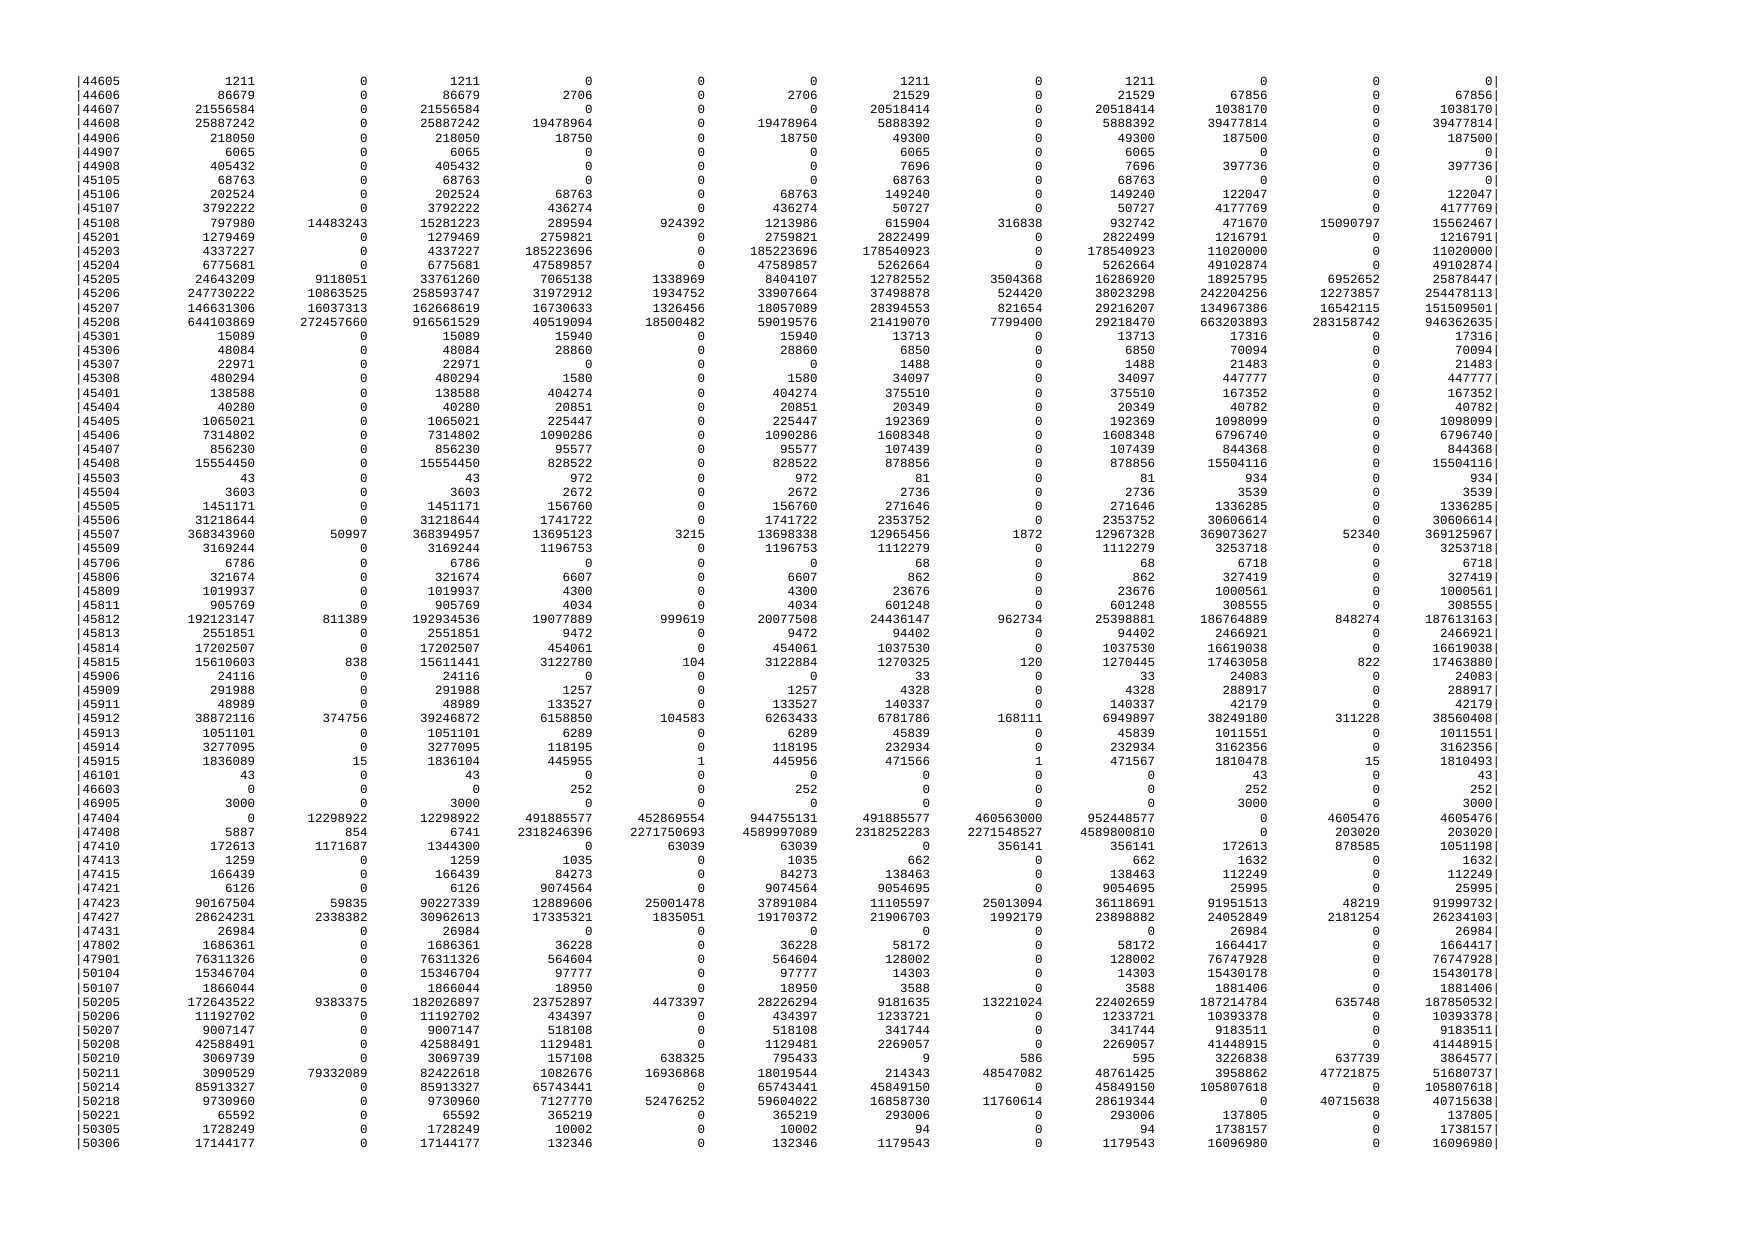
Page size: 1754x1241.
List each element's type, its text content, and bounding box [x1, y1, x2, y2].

text |45814 17202507 0 17202507 454061 0 454061 1037530 0 1037530 16619038 0 16619038| [75, 642, 1679, 656]
text |46101 43 0 43 0 0 0 0 0 0 43 0 43| [75, 769, 1679, 783]
text |45914 3277095 0 3277095 118195 0 118195 232934 0 232934 3162356 0 3162356| [75, 741, 1679, 755]
text |44906 218050 0 218050 18750 0 18750 49300 0 49300 187500 0 187500| [75, 132, 1679, 146]
text |45911 48989 0 48989 133527 0 133527 140337 0 140337 42179 0 42179| [75, 698, 1679, 712]
text |45503 43 0 43 972 0 972 81 0 81 934 0 934| [75, 472, 1679, 486]
text |45207 146631306 16037313 162668619 16730633 1326456 18057089 28394553 821654 29216207 134967386 16542115 151509501| [75, 302, 1679, 316]
text |45813 2551851 0 2551851 9472 0 9472 94402 0 94402 2466921 0 2466921| [75, 627, 1679, 642]
text |47427 28624231 2338382 30962613 17335321 1835051 19170372 21906703 1992179 23898882 24052849 2181254 26234103| [75, 911, 1679, 925]
text |44608 25887242 0 25887242 19478964 0 19478964 5888392 0 5888392 39477814 0 39477814| [75, 117, 1679, 132]
text |45912 38872116 374756 39246872 6158850 104583 6263433 6781786 168111 6949897 38249180 311228 38560408| [75, 712, 1679, 727]
text |50207 9007147 0 9007147 518108 0 518108 341744 0 341744 9183511 0 9183511| [75, 1024, 1679, 1038]
text |44908 405432 0 405432 0 0 0 7696 0 7696 397736 0 397736| [75, 160, 1679, 174]
text |50107 1866044 0 1866044 18950 0 18950 3588 0 3588 1881406 0 1881406| [75, 982, 1679, 996]
text |45108 797980 14483243 15281223 289594 924392 1213986 615904 316838 932742 471670 15090797 15562467| [75, 217, 1679, 231]
text |50306 17144177 0 17144177 132346 0 132346 1179543 0 1179543 16096980 0 16096980| [75, 1137, 1679, 1152]
text |45408 15554450 0 15554450 828522 0 828522 878856 0 878856 15504116 0 15504116| [75, 457, 1679, 472]
text |45815 15610603 838 15611441 3122780 104 3122884 1270325 120 1270445 17463058 822 17463880| [75, 656, 1679, 670]
text |45507 368343960 50997 368394957 13695123 3215 13698338 12965456 1872 12967328 369073627 52340 369125967| [75, 528, 1679, 542]
text |45915 1836089 15 1836104 445955 1 445956 471566 1 471567 1810478 15 1810493| [75, 755, 1679, 769]
text |45308 480294 0 480294 1580 0 1580 34097 0 34097 447777 0 447777| [75, 372, 1679, 387]
text |45407 856230 0 856230 95577 0 95577 107439 0 107439 844368 0 844368| [75, 443, 1679, 457]
text |50210 3069739 0 3069739 157108 638325 795433 9 586 595 3226838 637739 3864577| [75, 1052, 1679, 1067]
text |46905 3000 0 3000 0 0 0 0 0 0 3000 0 3000| [75, 797, 1679, 812]
text |50104 15346704 0 15346704 97777 0 97777 14303 0 14303 15430178 0 15430178| [75, 967, 1679, 982]
text |45401 138588 0 138588 404274 0 404274 375510 0 375510 167352 0 167352| [75, 387, 1679, 401]
text |45106 202524 0 202524 68763 0 68763 149240 0 149240 122047 0 122047| [75, 188, 1679, 202]
text |45509 3169244 0 3169244 1196753 0 1196753 1112279 0 1112279 3253718 0 3253718| [75, 542, 1679, 557]
text |47423 90167504 59835 90227339 12889606 25001478 37891084 11105597 25013094 36118691 91951513 48219 91999732| [75, 897, 1679, 911]
text |45203 4337227 0 4337227 185223696 0 185223696 178540923 0 178540923 11020000 0 11020000| [75, 245, 1679, 259]
text |50305 1728249 0 1728249 10002 0 10002 94 0 94 1738157 0 1738157| [75, 1123, 1679, 1137]
text |50221 65592 0 65592 365219 0 365219 293006 0 293006 137805 0 137805| [75, 1109, 1679, 1123]
text |44606 86679 0 86679 2706 0 2706 21529 0 21529 67856 0 67856| [75, 89, 1679, 103]
text |45706 6786 0 6786 0 0 0 68 0 68 6718 0 6718| [75, 557, 1679, 571]
text |47421 6126 0 6126 9074564 0 9074564 9054695 0 9054695 25995 0 25995| [75, 882, 1679, 897]
text |50206 11192702 0 11192702 434397 0 434397 1233721 0 1233721 10393378 0 10393378| [75, 1010, 1679, 1024]
text |47415 166439 0 166439 84273 0 84273 138463 0 138463 112249 0 112249| [75, 868, 1679, 882]
text |50205 172643522 9383375 182026897 23752897 4473397 28226294 9181635 13221024 22402659 187214784 635748 187850532| [75, 996, 1679, 1010]
text |45105 68763 0 68763 0 0 0 68763 0 68763 0 0 0| [75, 174, 1679, 188]
text |45913 1051101 0 1051101 6289 0 6289 45839 0 45839 1011551 0 1011551| [75, 727, 1679, 741]
text |47408 5887 854 6741 2318246396 2271750693 4589997089 2318252283 2271548527 4589800810 0 203020 203020| [75, 826, 1679, 840]
text |44907 6065 0 6065 0 0 0 6065 0 6065 0 0 0| [75, 146, 1679, 160]
text |45404 40280 0 40280 20851 0 20851 20349 0 20349 40782 0 40782| [75, 401, 1679, 415]
text |47431 26984 0 26984 0 0 0 0 0 0 26984 0 26984| [75, 925, 1679, 939]
text |47901 76311326 0 76311326 564604 0 564604 128002 0 128002 76747928 0 76747928| [75, 953, 1679, 967]
text |45506 31218644 0 31218644 1741722 0 1741722 2353752 0 2353752 30606614 0 30606614| [75, 514, 1679, 528]
text |45208 644103869 272457660 916561529 40519094 18500482 59019576 21419070 7799400 29218470 663203893 283158742 946362635| [75, 316, 1679, 330]
text |50214 85913327 0 85913327 65743441 0 65743441 45849150 0 45849150 105807618 0 105807618| [75, 1081, 1679, 1095]
text |45811 905769 0 905769 4034 0 4034 601248 0 601248 308555 0 308555| [75, 599, 1679, 613]
text |45909 291988 0 291988 1257 0 1257 4328 0 4328 288917 0 288917| [75, 684, 1679, 698]
text |45201 1279469 0 1279469 2759821 0 2759821 2822499 0 2822499 1216791 0 1216791| [75, 231, 1679, 245]
text |46603 0 0 0 252 0 252 0 0 0 252 0 252| [75, 783, 1679, 797]
text |47404 0 12298922 12298922 491885577 452869554 944755131 491885577 460563000 952448577 0 4605476 4605476| [75, 812, 1679, 826]
text |45505 1451171 0 1451171 156760 0 156760 271646 0 271646 1336285 0 1336285| [75, 500, 1679, 514]
text |50211 3090529 79332089 82422618 1082676 16936868 18019544 214343 48547082 48761425 3958862 47721875 51680737| [75, 1067, 1679, 1081]
text |45307 22971 0 22971 0 0 0 1488 0 1488 21483 0 21483| [75, 358, 1679, 372]
text |45806 321674 0 321674 6607 0 6607 862 0 862 327419 0 327419| [75, 571, 1679, 585]
text |45107 3792222 0 3792222 436274 0 436274 50727 0 50727 4177769 0 4177769| [75, 202, 1679, 217]
text |45301 15089 0 15089 15940 0 15940 13713 0 13713 17316 0 17316| [75, 330, 1679, 344]
text |45812 192123147 811389 192934536 19077889 999619 20077508 24436147 962734 25398881 186764889 848274 187613163| [75, 613, 1679, 627]
text |45205 24643209 9118051 33761260 7065138 1338969 8404107 12782552 3504368 16286920 18925795 6952652 25878447| [75, 273, 1679, 287]
text |47410 172613 1171687 1344300 0 63039 63039 0 356141 356141 172613 878585 1051198| [75, 840, 1679, 854]
text |47802 1686361 0 1686361 36228 0 36228 58172 0 58172 1664417 0 1664417| [75, 939, 1679, 953]
text |45306 48084 0 48084 28860 0 28860 6850 0 6850 70094 0 70094| [75, 344, 1679, 358]
text |44605 1211 0 1211 0 0 0 1211 0 1211 0 0 0| [75, 75, 1679, 89]
text |47413 1259 0 1259 1035 0 1035 662 0 662 1632 0 1632| [75, 854, 1679, 868]
text |45906 24116 0 24116 0 0 0 33 0 33 24083 0 24083| [75, 670, 1679, 684]
text |45206 247730222 10863525 258593747 31972912 1934752 33907664 37498878 524420 38023298 242204256 12273857 254478113| [75, 287, 1679, 302]
text |50218 9730960 0 9730960 7127770 52476252 59604022 16858730 11760614 28619344 0 40715638 40715638| [75, 1095, 1679, 1109]
text |45809 1019937 0 1019937 4300 0 4300 23676 0 23676 1000561 0 1000561| [75, 585, 1679, 599]
text |45504 3603 0 3603 2672 0 2672 2736 0 2736 3539 0 3539| [75, 486, 1679, 500]
text |45405 1065021 0 1065021 225447 0 225447 192369 0 192369 1098099 0 1098099| [75, 415, 1679, 429]
text |44607 21556584 0 21556584 0 0 0 20518414 0 20518414 1038170 0 1038170| [75, 103, 1679, 117]
text |45406 7314802 0 7314802 1090286 0 1090286 1608348 0 1608348 6796740 0 6796740| [75, 429, 1679, 443]
text |50208 42588491 0 42588491 1129481 0 1129481 2269057 0 2269057 41448915 0 41448915| [75, 1038, 1679, 1052]
text |45204 6775681 0 6775681 47589857 0 47589857 5262664 0 5262664 49102874 0 49102874| [75, 259, 1679, 273]
